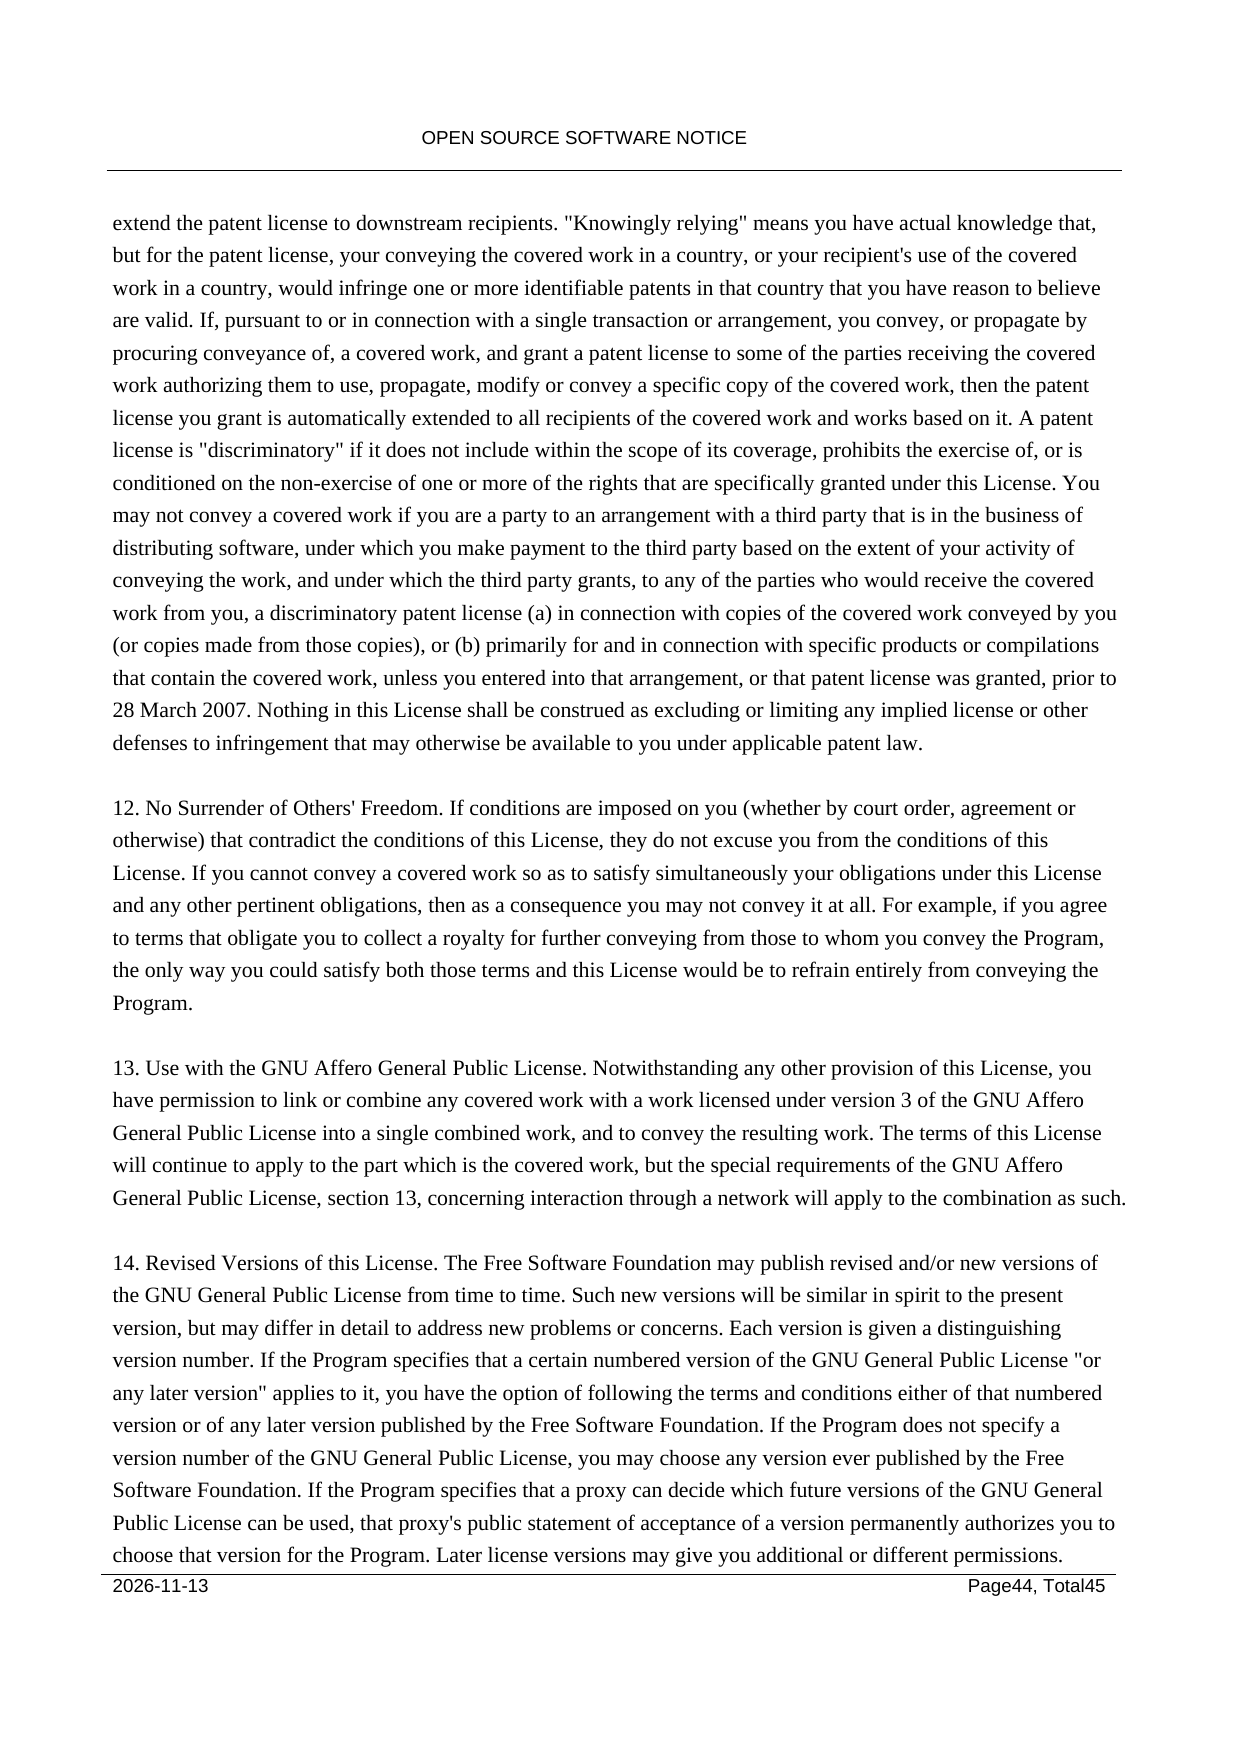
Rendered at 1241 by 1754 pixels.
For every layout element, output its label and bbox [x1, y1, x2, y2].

text [112, 206, 1128, 1571]
